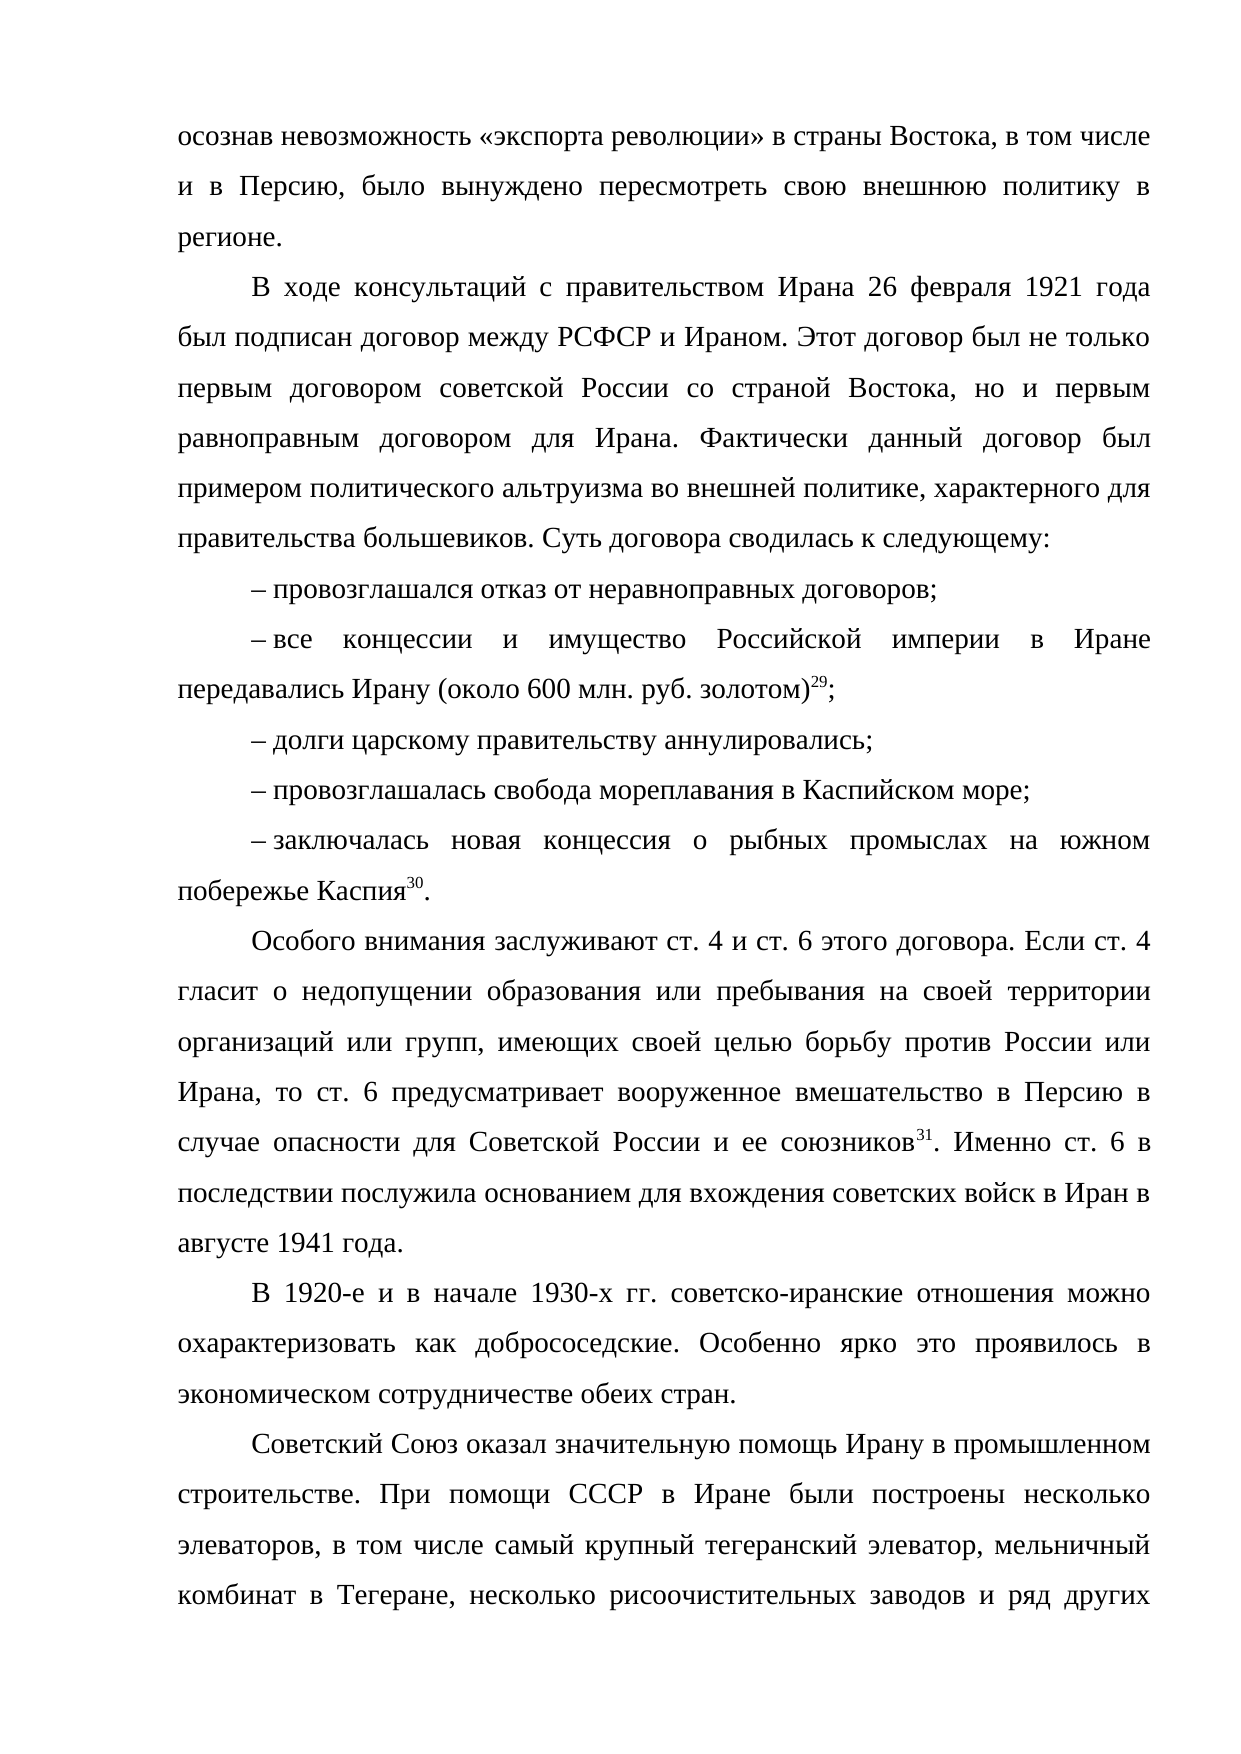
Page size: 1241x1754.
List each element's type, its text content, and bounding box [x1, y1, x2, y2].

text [177, 1426, 1152, 1611]
text – все концессии и имущество Российской империи в Иране передавались Ирану (около 600 млн. руб. золотом)29; [177, 621, 1152, 705]
text – долги царскому правительству аннулировались; [177, 722, 1152, 755]
text – заключалась новая концессия о рыбных промыслах на южном побережье Каспия30. [177, 822, 1152, 906]
text Особого внимания заслуживают ст. 4 и ст. 6 этого договора. Если ст. 4 гласит о недопущении образования или пребывания на своей территории организаций или групп, имеющих своей целью борьбу против России или Ирана, то ст. 6 предусматривает вооруженное вмешательство в Персию в случае опасности для Советской России и ее союзников31. Именно ст. 6 в последствии послужила основанием для вхождения советских войск в Иран в августе 1941 года. [177, 923, 1152, 1258]
text – провозглашалась свобода мореплавания в Каспийском море; [177, 772, 1152, 806]
text В ходе консультаций с правительством Ирана 26 февраля 1921 года был подписан договор между РСФСР и Ираном. Этот договор был не только первым договором советской России со страной Востока, но и первым равноправным договором для Ирана. Фактически данный договор был примером политического альтруизма во внешней политике, характерного для правительства большевиков. Суть договора сводилась к следующему: [177, 269, 1152, 554]
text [177, 118, 1152, 252]
text В 1920-е и в начале 1930-х гг. советско-иранские отношения можно охарактеризовать как добрососедские. Особенно ярко это проявилось в экономическом сотрудничестве обеих стран. [177, 1275, 1152, 1409]
text – провозглашался отказ от неравноправных договоров; [177, 571, 1152, 604]
